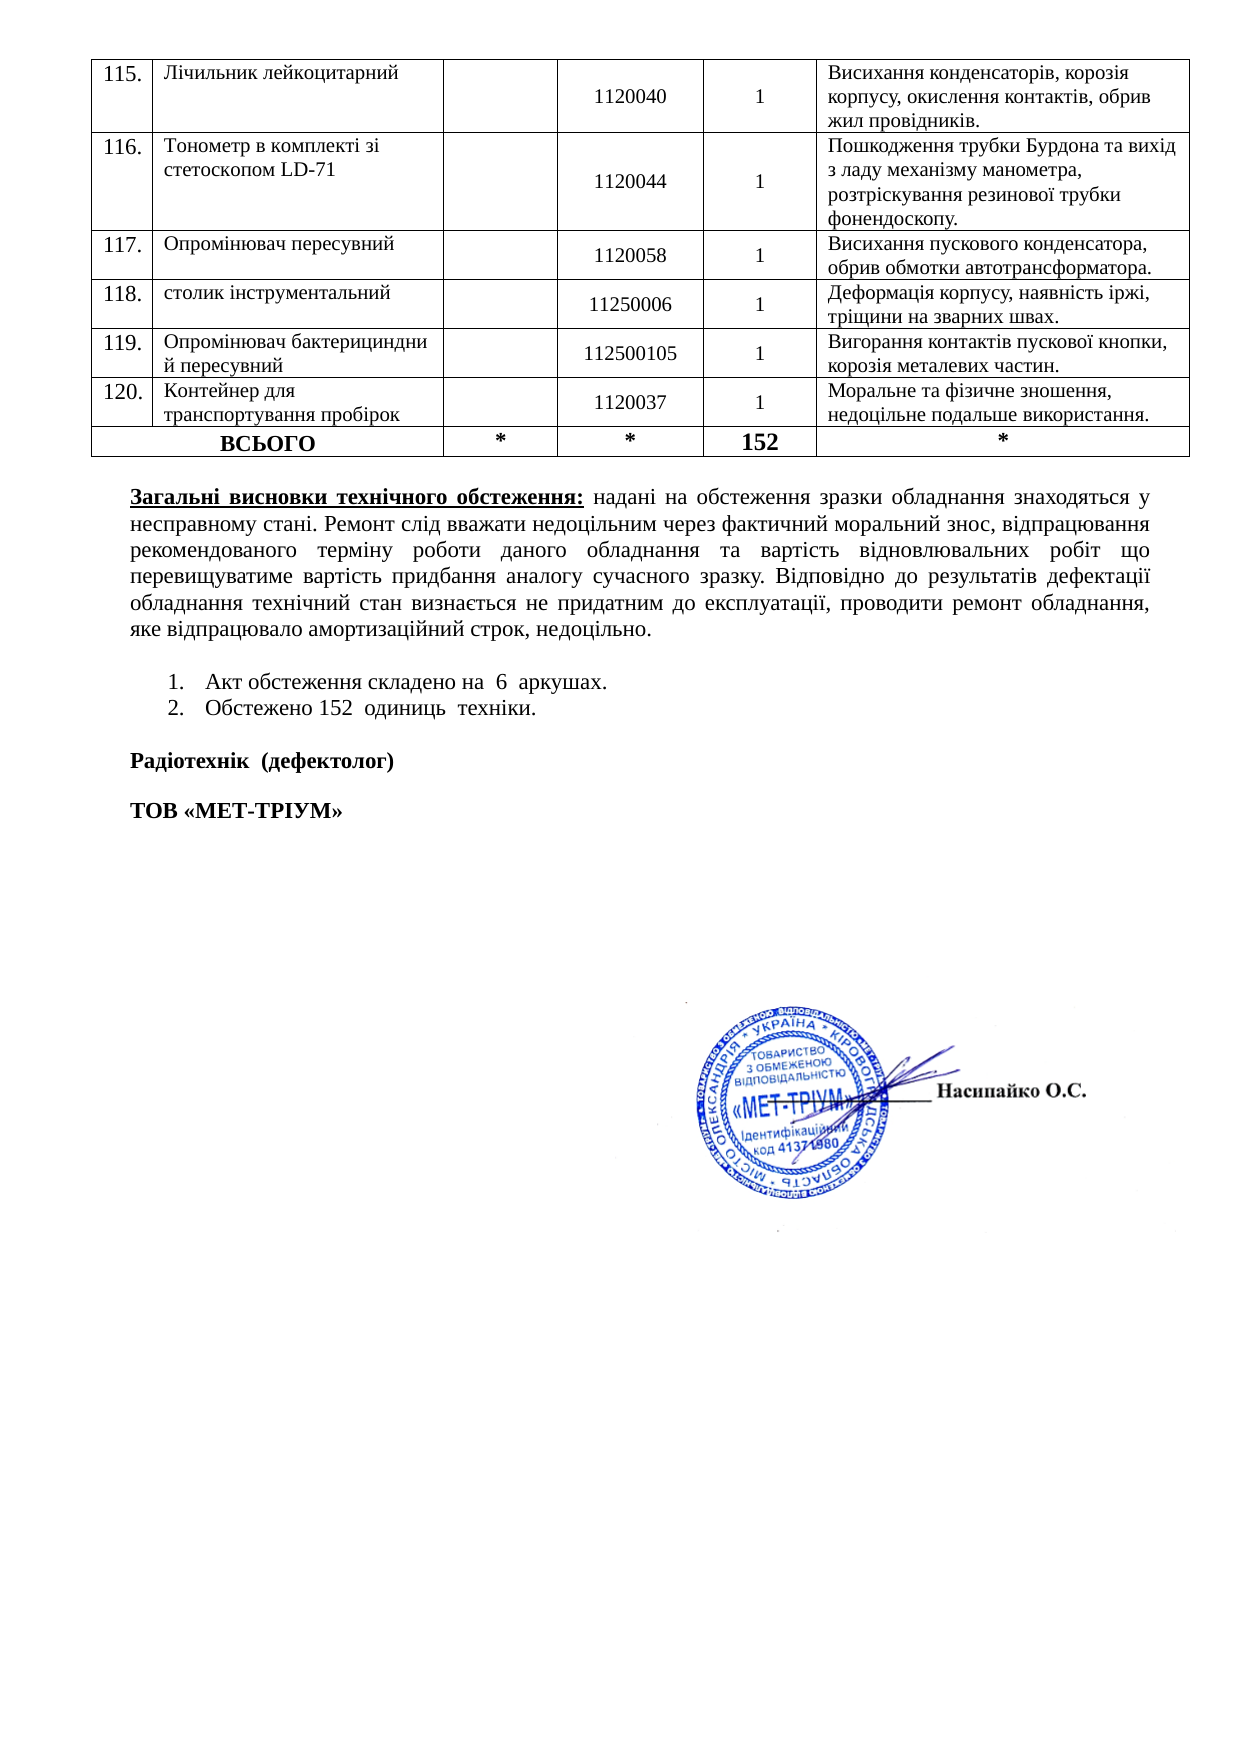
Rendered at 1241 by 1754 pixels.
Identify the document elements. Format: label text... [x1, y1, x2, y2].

table_cell 1 [704, 280, 816, 328]
picture [615, 976, 1178, 1233]
table_cell 1 [704, 133, 816, 229]
table_cell Деформація корпусу, наявність іржі, тріщини на зварних швах. [817, 280, 1189, 328]
text Загальні висновки технічного обстеження: надані на обстеження зразки обладнання знаходяться у несправному стані. Ремонт слід вважати недоцільним через фактичний моральний знос, відпрацювання рекомендованого терміну роботи даного обладнання та вартість відновлювальних робіт що перевищуватиме вартість придбання аналогу сучасного зразку. Відповідно до результатів дефектації обладнання технічний стан визнається не придатним до експлуатації, проводити ремонт обладнання, яке відпрацювало амортизаційний строк, недоцільно. [130, 483, 1152, 642]
table_cell 11250006 [558, 280, 703, 328]
table_cell 1 [704, 378, 816, 426]
table_cell 112500105 [558, 329, 703, 377]
table_cell [444, 329, 557, 377]
table_cell Вигорання контактів пускової кнопки, корозія металевих частин. [817, 329, 1189, 377]
table_cell [444, 60, 557, 132]
table_cell Лічильник лейкоцитарний [153, 60, 443, 132]
table_cell [444, 133, 557, 229]
table_cell * [558, 427, 703, 456]
table_cell Опромінювач пересувний [153, 231, 443, 279]
table_cell [92, 378, 152, 426]
list Обстежено 152 одиниць техніки. [167, 694, 1152, 721]
table_cell Висихання конденсаторів, корозія корпусу, окислення контактів, обрив жил провідників. [817, 60, 1189, 132]
table_cell * [444, 427, 557, 456]
table_cell 1 [704, 60, 816, 132]
table_cell [92, 133, 152, 229]
table_cell Тонометр в комплекті зі стетоскопом LD-71 [153, 133, 443, 229]
table_cell Опромінювач бактерициндний пересувний [153, 329, 443, 377]
table_cell Контейнер для транспортування пробірок [153, 378, 443, 426]
table_cell [92, 280, 152, 328]
table_cell [444, 231, 557, 279]
table_cell [444, 280, 557, 328]
table_cell [92, 60, 152, 132]
table_cell ВСЬОГО [92, 427, 443, 456]
table_cell 152 [704, 427, 816, 456]
list Акт обстеження складено на 6 аркушах. [167, 668, 1152, 694]
text Радіотехнік (дефектолог) [130, 747, 1152, 773]
table_cell Пошкодження трубки Бурдона та вихід з ладу механізму манометра, розтріскування резинової трубки фонендоскопу. [817, 133, 1189, 229]
table_cell 1120044 [558, 133, 703, 229]
table_cell [444, 378, 557, 426]
table_cell 1120040 [558, 60, 703, 132]
table_cell [92, 231, 152, 279]
table_cell 1120058 [558, 231, 703, 279]
table_cell 1120037 [558, 378, 703, 426]
table_cell [92, 329, 152, 377]
text ТОВ «МЕТ-ТРІУМ» [130, 797, 1152, 824]
table_cell Висихання пускового конденсатора, обрив обмотки автотрансформатора. [817, 231, 1189, 279]
table_cell * [817, 427, 1189, 456]
table_cell 1 [704, 329, 816, 377]
table_cell 1 [704, 231, 816, 279]
table_cell столик інструментальний [153, 280, 443, 328]
table_cell Моральне та фізичне зношення, недоцільне подальше використання. [817, 378, 1189, 426]
